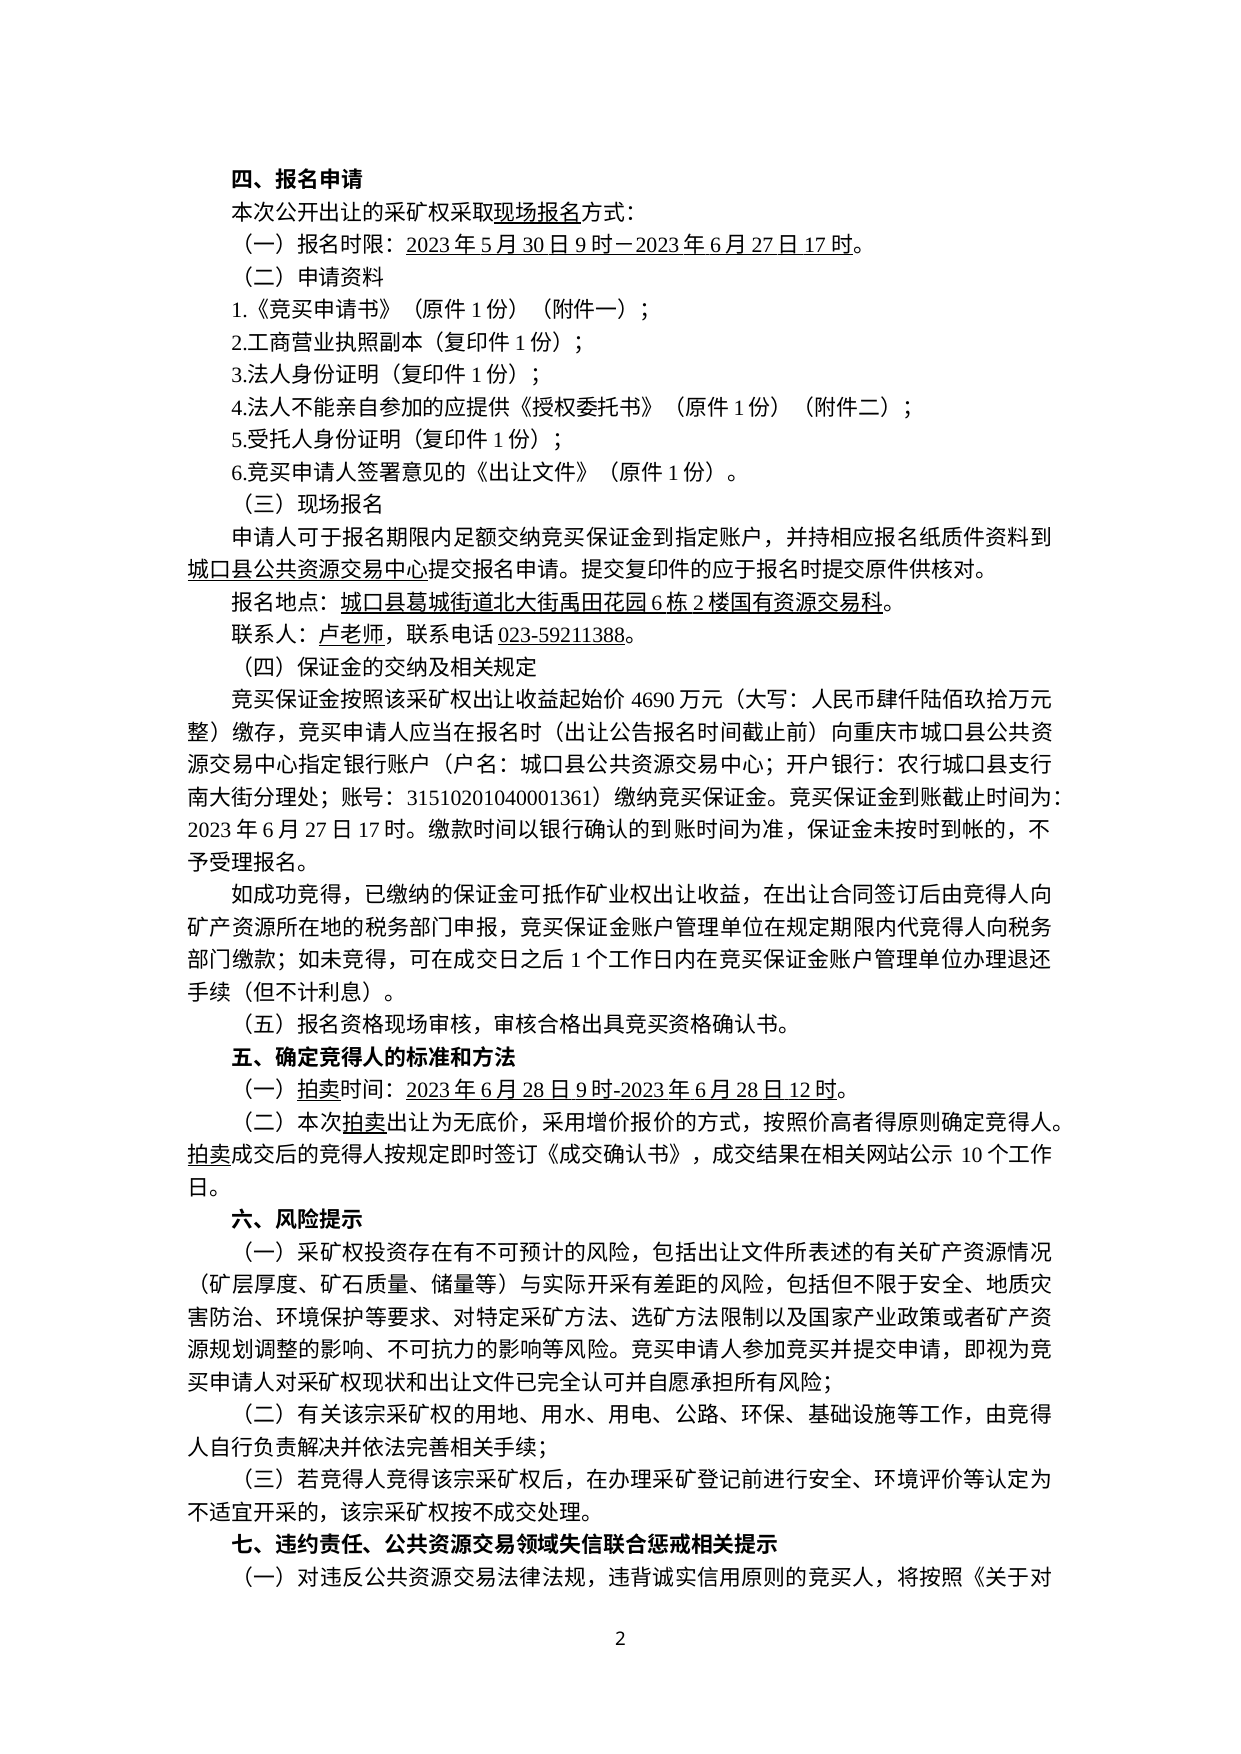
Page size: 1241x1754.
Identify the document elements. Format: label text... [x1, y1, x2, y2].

text 6.竞买申请人签署意见的《出让文件》（原件1份）。 [187, 454, 1053, 487]
text （一）采矿权投资存在有不可预计的风险，包括出让文件所表述的有关矿产资源情况（矿层厚度、矿石质量、储量等）与实际开采有差距的风险，包括但不限于安全、地质灾害防治、环境保护等要求、对特定采矿方法、选矿方法限制以及国家产业政策或者矿产资源规划调整的影响、不可抗力的影响等风险。竞买申请人参加竞买并提交申请，即视为竞买申请人对采矿权现状和出让文件已完全认可并自愿承担所有风险； [187, 1234, 1053, 1397]
text 3.法人身份证明（复印件1份）； [187, 357, 1053, 389]
text 七、违约责任、公共资源交易领域失信联合惩戒相关提示 [187, 1527, 1053, 1559]
text （三）现场报名 [187, 487, 1053, 519]
text （一）拍卖时间：2023年6月28 日9时-2023年6月28日12时。 [187, 1072, 1053, 1104]
text （二）本次拍卖出让为无底价，采用增价报价的方式，按照价高者得原则确定竞得人。拍卖成交后的竞得人按规定即时签订《成交确认书》，成交结果在相关网站公示10个工作日。 [187, 1104, 1053, 1202]
text 四、报名申请 [187, 162, 1053, 194]
text 2.工商营业执照副本（复印件1份）； [187, 324, 1053, 357]
text （四）保证金的交纳及相关规定 [187, 649, 1053, 682]
text 联系人：卢老师，联系电话023-59211388。 [187, 617, 1053, 649]
text 申请人可于报名期限内足额交纳竞买保证金到指定账户，并持相应报名纸质件资料到城口县公共资源交易中心提交报名申请。提交复印件的应于报名时提交原件供核对。 [187, 519, 1053, 584]
text （二）有关该宗采矿权的用地、用水、用电、公路、环保、基础设施等工作，由竞得人自行负责解决并依法完善相关手续； [187, 1397, 1053, 1462]
text 5.受托人身份证明（复印件1份）； [187, 422, 1053, 454]
text （五）报名资格现场审核，审核合格出具竞买资格确认书。 [187, 1007, 1053, 1039]
text 如成功竞得，已缴纳的保证金可抵作矿业权出让收益，在出让合同签订后由竞得人向矿产资源所在地的税务部门申报，竞买保证金账户管理单位在规定期限内代竞得人向税务部门缴款；如未竞得，可在成交日之后1个工作日内在竞买保证金账户管理单位办理退还手续（但不计利息）。 [187, 877, 1053, 1007]
text 本次公开出让的采矿权采取现场报名方式： [187, 194, 1053, 227]
text 报名地点：城口县葛城街道北大街禹田花园6栋2楼国有资源交易科。 [187, 584, 1053, 617]
text （三）若竞得人竞得该宗采矿权后，在办理采矿登记前进行安全、环境评价等认定为不适宜开采的，该宗采矿权按不成交处理。 [187, 1462, 1053, 1527]
text 竞买保证金按照该采矿权出让收益起始价4690万元（大写：人民币肆仟陆佰玖拾万元整）缴存，竞买申请人应当在报名时（出让公告报名时间截止前）向重庆市城口县公共资源交易中心指定银行账户（户名：城口县公共资源交易中心；开户银行：农行城口县支行南大街分理处；账号：31510201040001361）缴纳竞买保证金。竞买保证金到账截止时间为：2023年6月27日17时。缴款时间以银行确认的到账时间为准，保证金未按时到帐的，不予受理报名。 [187, 682, 1053, 877]
text （二）申请资料 [187, 259, 1053, 292]
text 五、确定竞得人的标准和方法 [187, 1039, 1053, 1072]
text （一）报名时限：2023年5月30日 9 时－2023年6月27日17 时。 [187, 227, 1053, 259]
text 1.《竞买申请书》（原件1份）（附件一）； [187, 292, 1053, 324]
text 六、风险提示 [187, 1202, 1053, 1234]
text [187, 1559, 1053, 1592]
text 4.法人不能亲自参加的应提供《授权委托书》（原件1份）（附件二）； [187, 389, 1053, 422]
